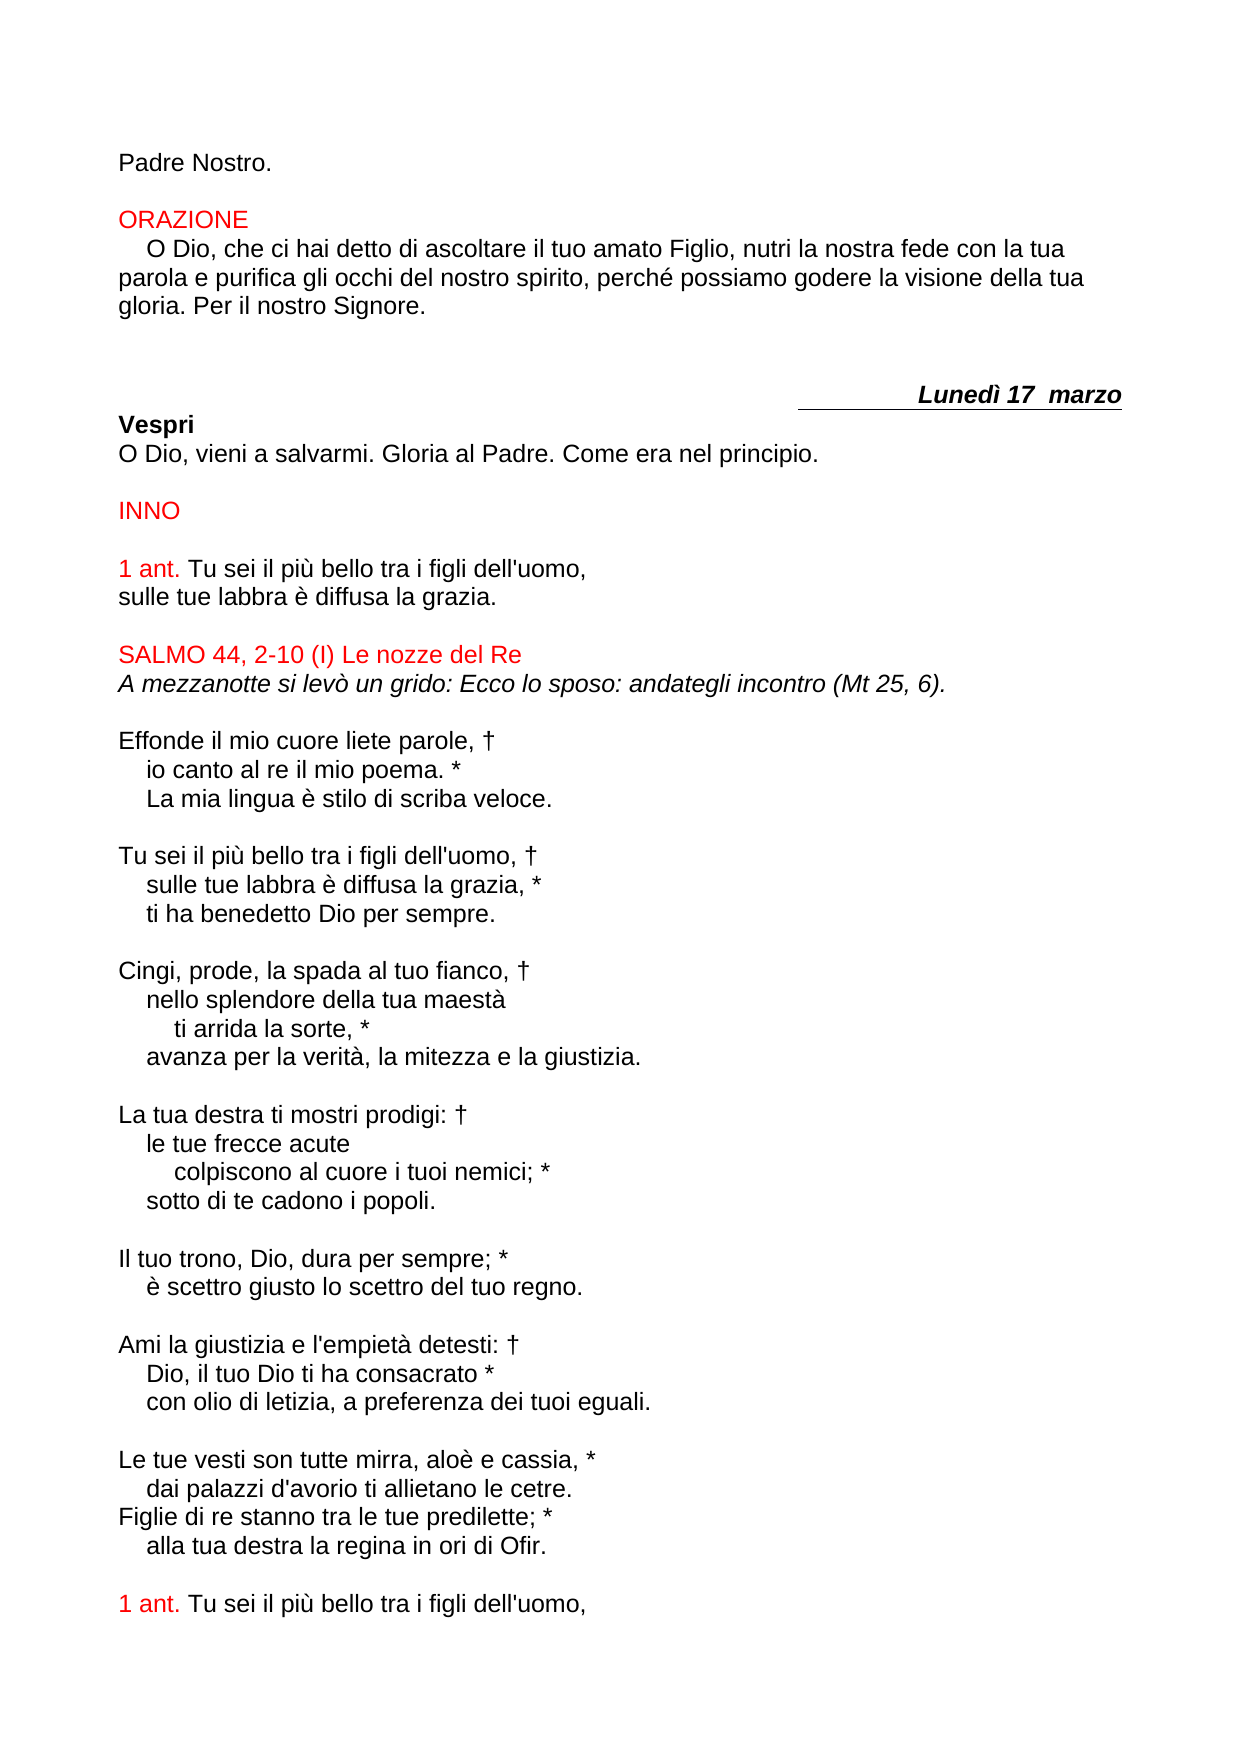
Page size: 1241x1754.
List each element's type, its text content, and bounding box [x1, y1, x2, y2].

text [118, 410, 1122, 1617]
text Lunedì 17 marzo [797, 380, 1122, 410]
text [118, 148, 1122, 380]
